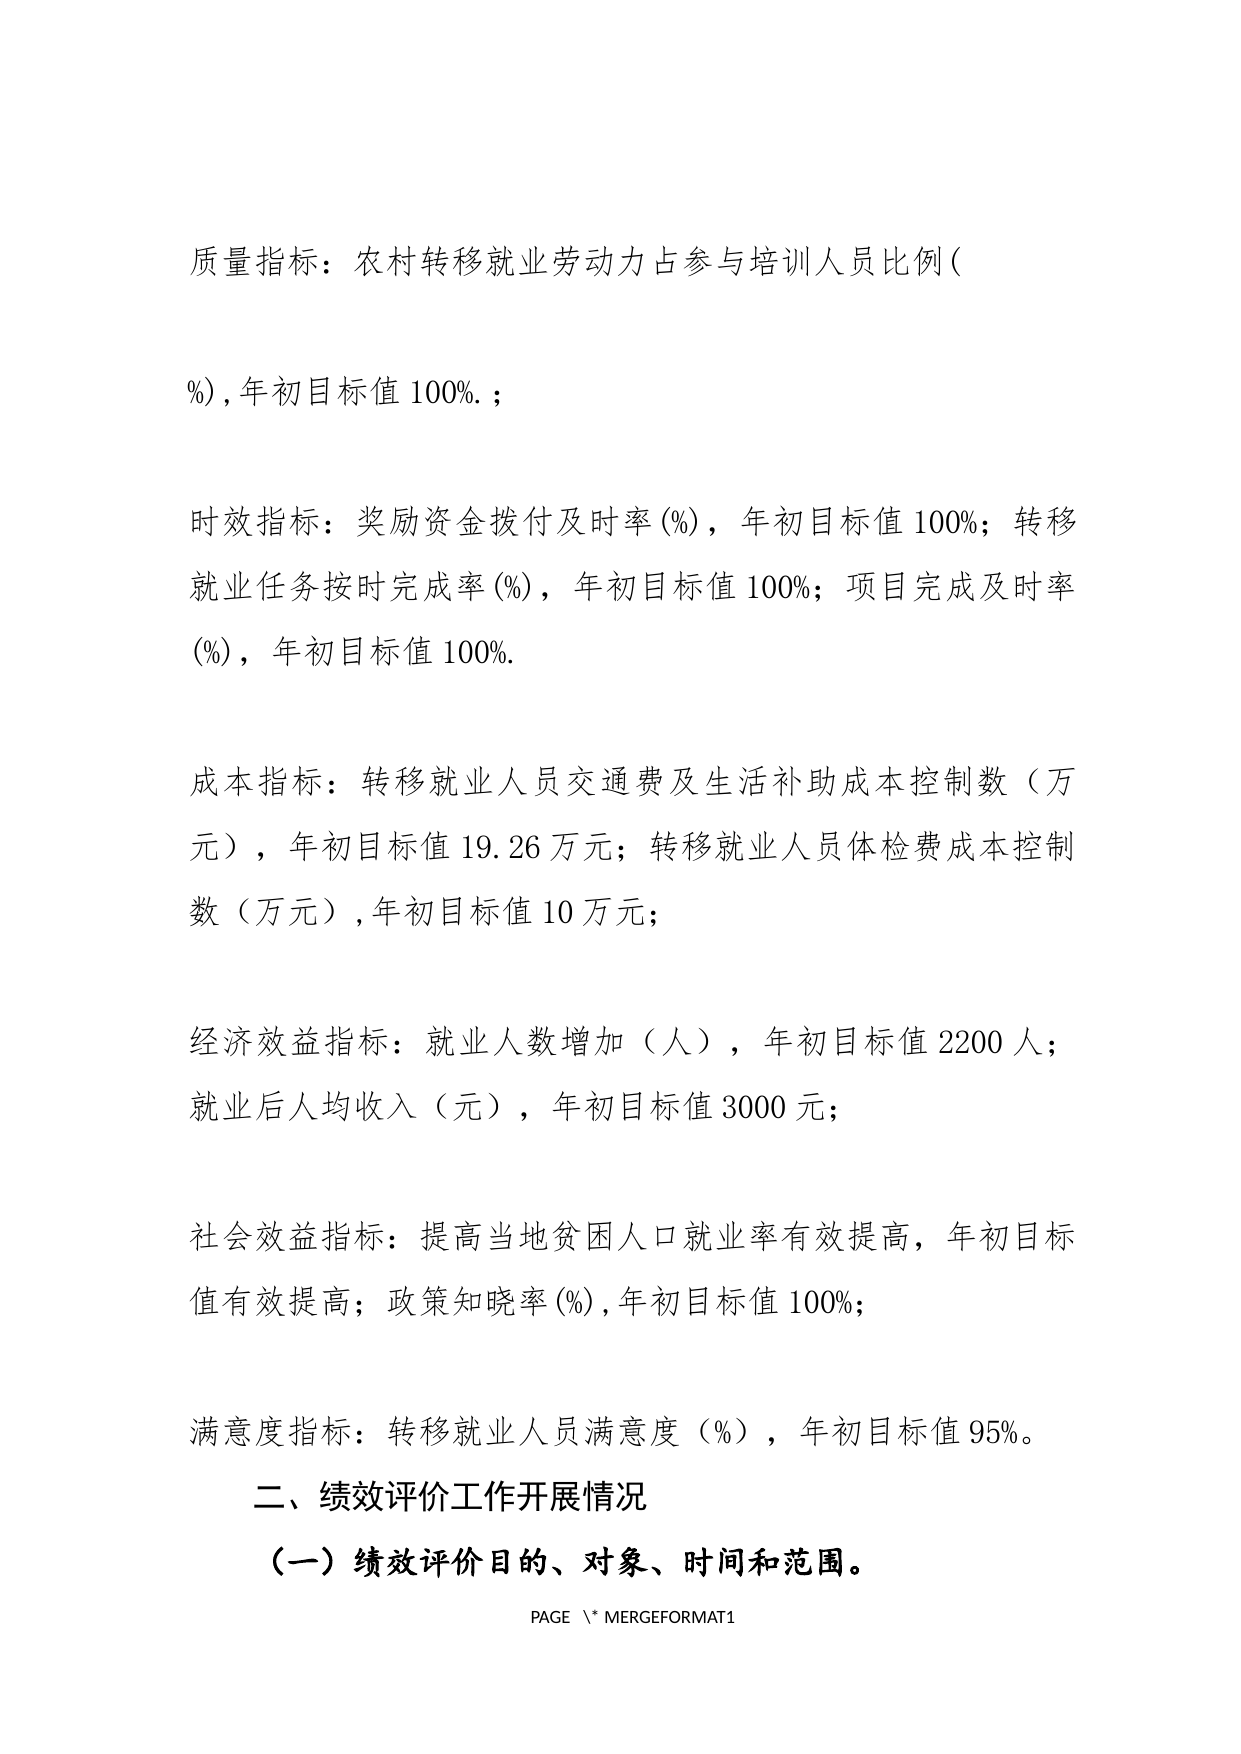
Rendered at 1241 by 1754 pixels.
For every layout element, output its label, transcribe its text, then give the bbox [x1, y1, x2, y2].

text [187, 162, 1078, 1462]
text 二、绩效评价工作开展情况 [187, 1462, 1078, 1527]
text （一）绩效评价目的、对象、时间和范围。 [187, 1527, 1078, 1592]
